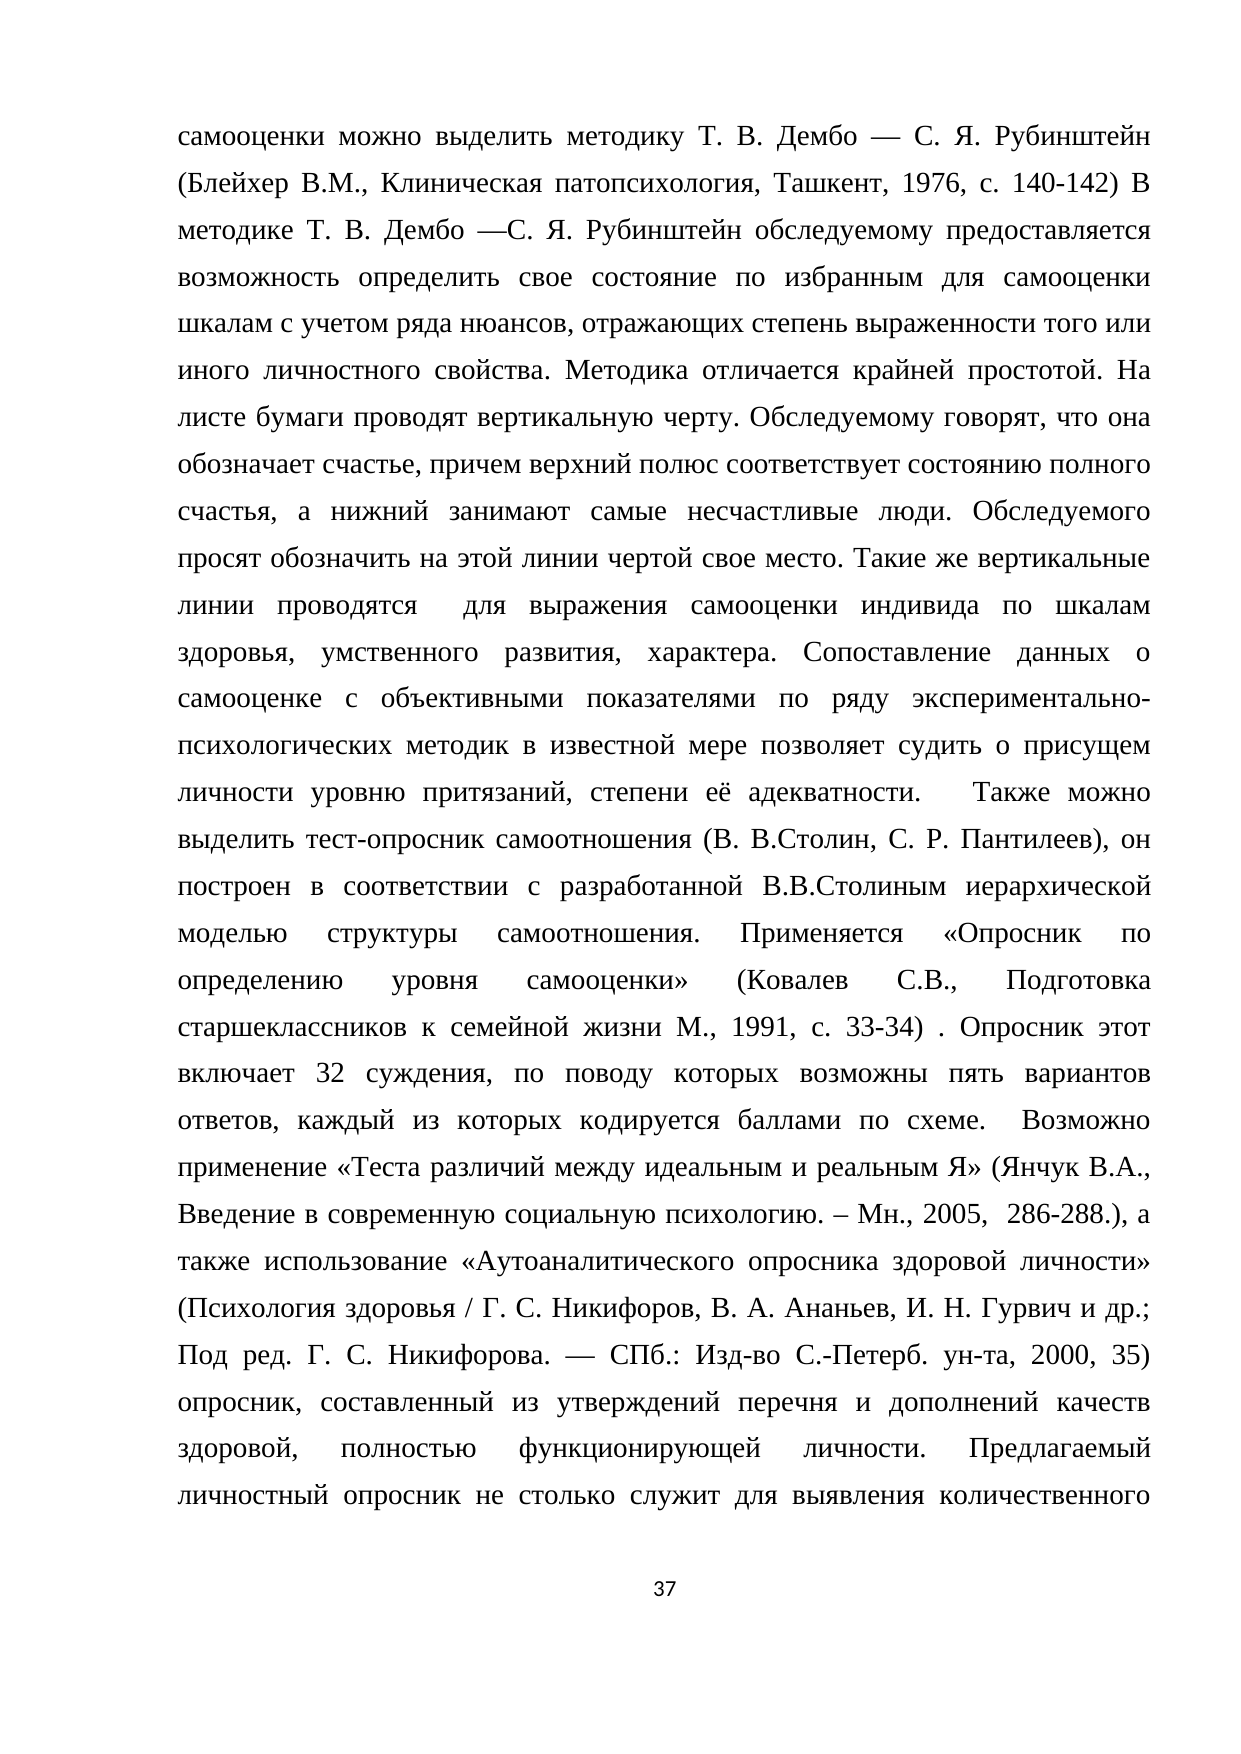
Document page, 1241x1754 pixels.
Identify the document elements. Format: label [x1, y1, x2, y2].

text [177, 118, 1152, 1511]
